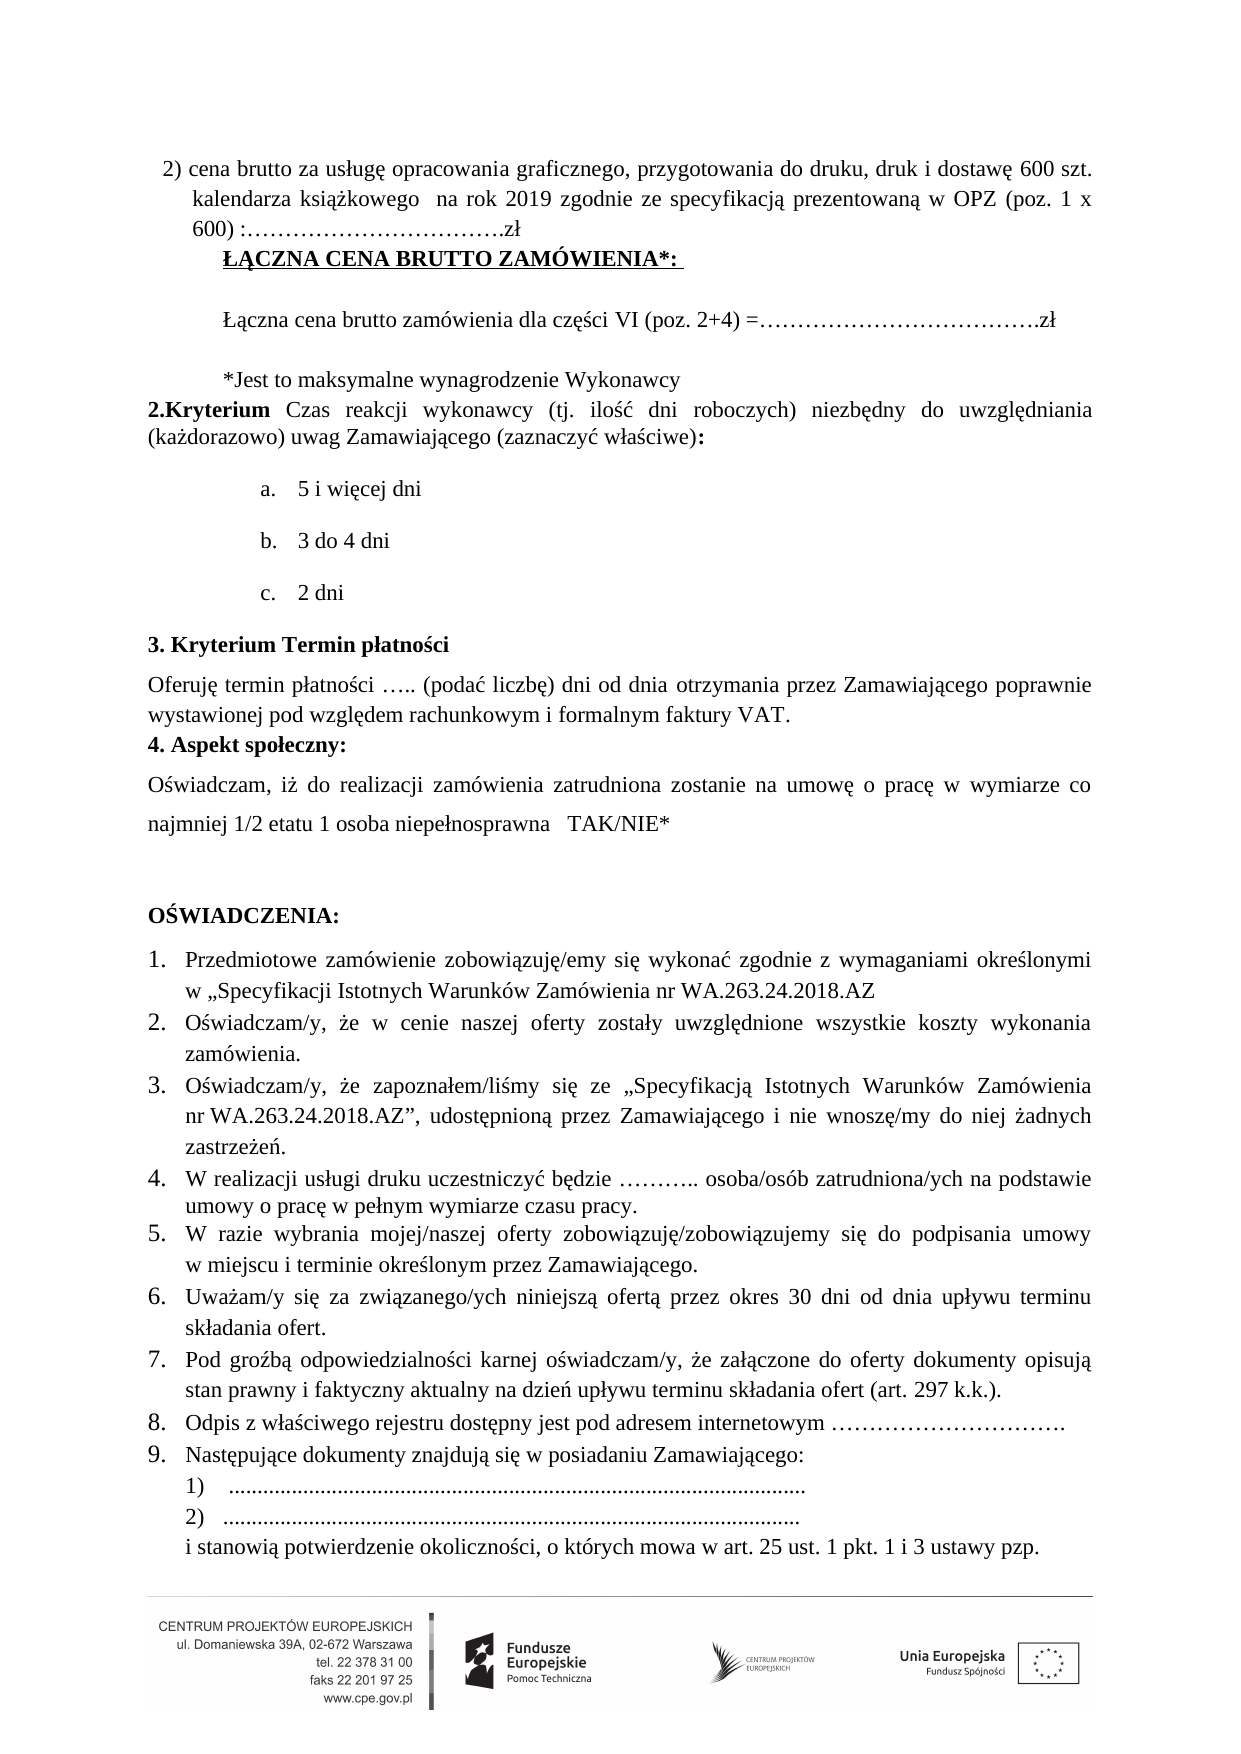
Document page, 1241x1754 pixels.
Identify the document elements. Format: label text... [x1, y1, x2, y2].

text Oferuję termin płatności ….. (podać liczbę) dni od dnia otrzymania przez Zamawiającego poprawnie wystawionej pod względem rachunkowym i formalnym faktury VAT. [148, 671, 1093, 727]
list Uważam/y się za związanego/ych niniejszą ofertą przez okres 30 dni od dnia upływu terminu składania ofert. [148, 1281, 1093, 1340]
list ŁĄCZNA CENA BRUTTO ZAMÓWIENIA*: [223, 245, 1093, 272]
text i stanowią potwierdzenie okoliczności, o których mowa w art. 25 ust. 1 pkt. 1 i 3 ustawy pzp. [148, 1533, 1093, 1559]
text OŚWIADCZENIA: [148, 902, 1093, 928]
list Pod groźbą odpowiedzialności karnej oświadczam/y, że załączone do oferty dokumenty opisują stan prawny i faktyczny aktualny na dzień upływu terminu składania ofert (art. 297 k.k.). [148, 1344, 1093, 1403]
list W realizacji usługi druku uczestniczyć będzie ……….. osoba/osób zatrudniona/ych na podstawie umowy o pracę w pełnym wymiarze czasu pracy. [148, 1163, 1093, 1218]
list 2) cena brutto za usługę opracowania graficznego, przygotowania do druku, druk i dostawę 600 szt. kalendarza książkowego na rok 2019 zgodnie ze specyfikacją prezentowaną w OPZ (poz. 1 x 600) :…………………………….zł [162, 155, 1093, 241]
list Oświadczam/y, że zapoznałem/liśmy się ze „Specyfikacją Istotnych Warunków Zamówienia nr WA.263.24.2018.AZ”, udostępnioną przez Zamawiającego i nie wnoszę/my do niej żadnych zastrzeżeń. [148, 1070, 1093, 1159]
list 3 do 4 dni [260, 527, 1093, 554]
list ..................................................................................................... [185, 1473, 1093, 1499]
list 4. Aspekt społeczny: [148, 731, 1093, 758]
list Przedmiotowe zamówienie zobowiązuję/emy się wykonać zgodnie z wymaganiami określonymi w „Specyfikacji Istotnych Warunków Zamówienia nr WA.263.24.2018.AZ [148, 944, 1093, 1003]
list 3. Kryterium Termin płatności [148, 631, 1093, 658]
list Oświadczam/y, że w cenie naszej oferty zostały uwzględnione wszystkie koszty wykonania zamówienia. [148, 1007, 1093, 1066]
picture [147, 1596, 1093, 1710]
list *Jest to maksymalne wynagrodzenie Wykonawcy [223, 366, 1093, 392]
list 5 i więcej dni [260, 475, 1093, 502]
list 2.Kryterium Czas reakcji wykonawcy (tj. ilość dni roboczych) niezbędny do uwzględniania (każdorazowo) uwag Zamawiającego (zaznaczyć właściwe): [148, 396, 1093, 449]
list Łączna cena brutto zamówienia dla części VI (poz. 2+4) =……………………………….zł [223, 306, 1093, 332]
list Odpis z właściwego rejestru dostępny jest pod adresem internetowym …………………………. [148, 1407, 1093, 1435]
list 2 dni [260, 579, 1093, 606]
list W razie wybrania mojej/naszej oferty zobowiązuję/zobowiązujemy się do podpisania umowy w miejscu i terminie określonym przez Zamawiającego. [148, 1218, 1093, 1277]
list Następujące dokumenty znajdują się w posiadaniu Zamawiającego: [148, 1439, 1093, 1468]
list ..................................................................................................... [185, 1503, 1093, 1529]
list Oświadczam, iż do realizacji zamówienia zatrudniona zostanie na umowę o pracę w wymiarze co najmniej 1/2 etatu 1 osoba niepełnosprawna TAK/NIE* [148, 771, 1093, 837]
